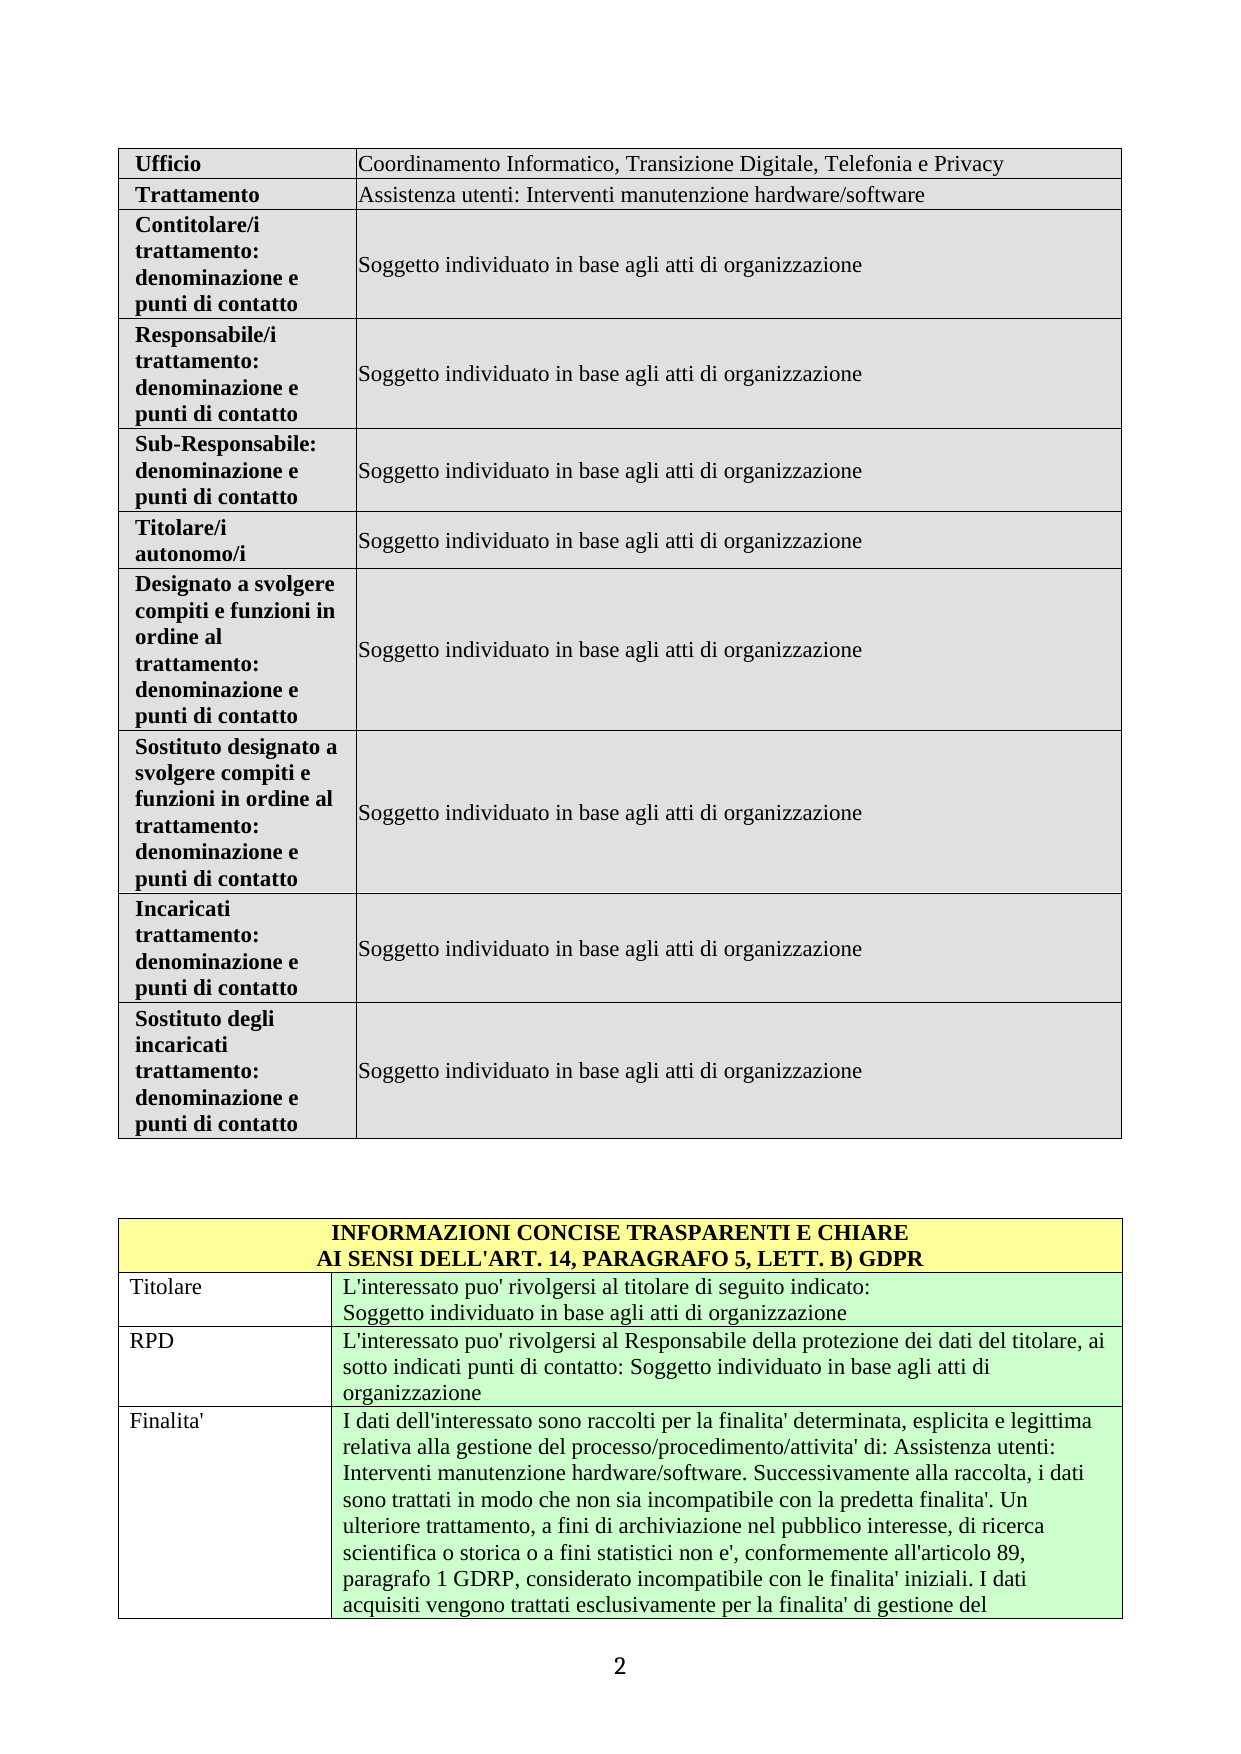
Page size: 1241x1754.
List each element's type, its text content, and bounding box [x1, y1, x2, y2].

table_cell Trattamento [119, 179, 356, 209]
table_cell Sostituto designato a svolgere compiti e funzioni in ordine al trattamento: denominazione e punti di contatto [119, 731, 356, 892]
table_cell Soggetto individuato in base agli atti di organizzazione [357, 569, 1121, 730]
table_cell Soggetto individuato in base agli atti di organizzazione [357, 429, 1121, 511]
table_cell Incaricati trattamento: denominazione e punti di contatto [119, 894, 356, 1002]
table_cell L'interessato puo' rivolgersi al titolare di seguito indicato: Soggetto individuato in base agli atti di organizzazione [332, 1273, 1122, 1326]
table_cell Responsabile/i trattamento: denominazione e punti di contatto [119, 319, 356, 428]
table_cell Soggetto individuato in base agli atti di organizzazione [357, 731, 1121, 892]
table_cell Contitolare/i trattamento: denominazione e punti di contatto [119, 210, 356, 318]
table_cell Sostituto degli incaricati trattamento: denominazione e punti di contatto [119, 1003, 356, 1138]
table_header INFORMAZIONI CONCISE TRASPARENTI E CHIARE AI SENSI DELL'ART. 14, PARAGRAFO 5, LETT. B) GDPR [119, 1219, 1122, 1272]
table_cell L'interessato puo' rivolgersi al Responsabile della protezione dei dati del titolare, ai sotto indicati punti di contatto: Soggetto individuato in base agli atti di organizzazione [332, 1327, 1122, 1406]
table_cell Finalita' [119, 1407, 331, 1618]
table_cell Coordinamento Informatico, Transizione Digitale, Telefonia e Privacy [357, 149, 1121, 178]
table_cell Soggetto individuato in base agli atti di organizzazione [357, 512, 1121, 568]
table_cell Soggetto individuato in base agli atti di organizzazione [357, 319, 1121, 428]
table_cell Sub-Responsabile: denominazione e punti di contatto [119, 429, 356, 511]
table_cell Soggetto individuato in base agli atti di organizzazione [357, 1003, 1121, 1138]
table_cell Titolare/i autonomo/i [119, 512, 356, 568]
table_cell Assistenza utenti: Interventi manutenzione hardware/software [357, 179, 1121, 209]
table_cell Soggetto individuato in base agli atti di organizzazione [357, 210, 1121, 318]
table_cell Designato a svolgere compiti e funzioni in ordine al trattamento: denominazione e punti di contatto [119, 569, 356, 730]
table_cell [332, 1407, 1122, 1618]
table_cell Titolare [119, 1273, 331, 1326]
table_cell Soggetto individuato in base agli atti di organizzazione [357, 894, 1121, 1002]
table_cell RPD [119, 1327, 331, 1406]
table_cell Ufficio [119, 149, 356, 178]
